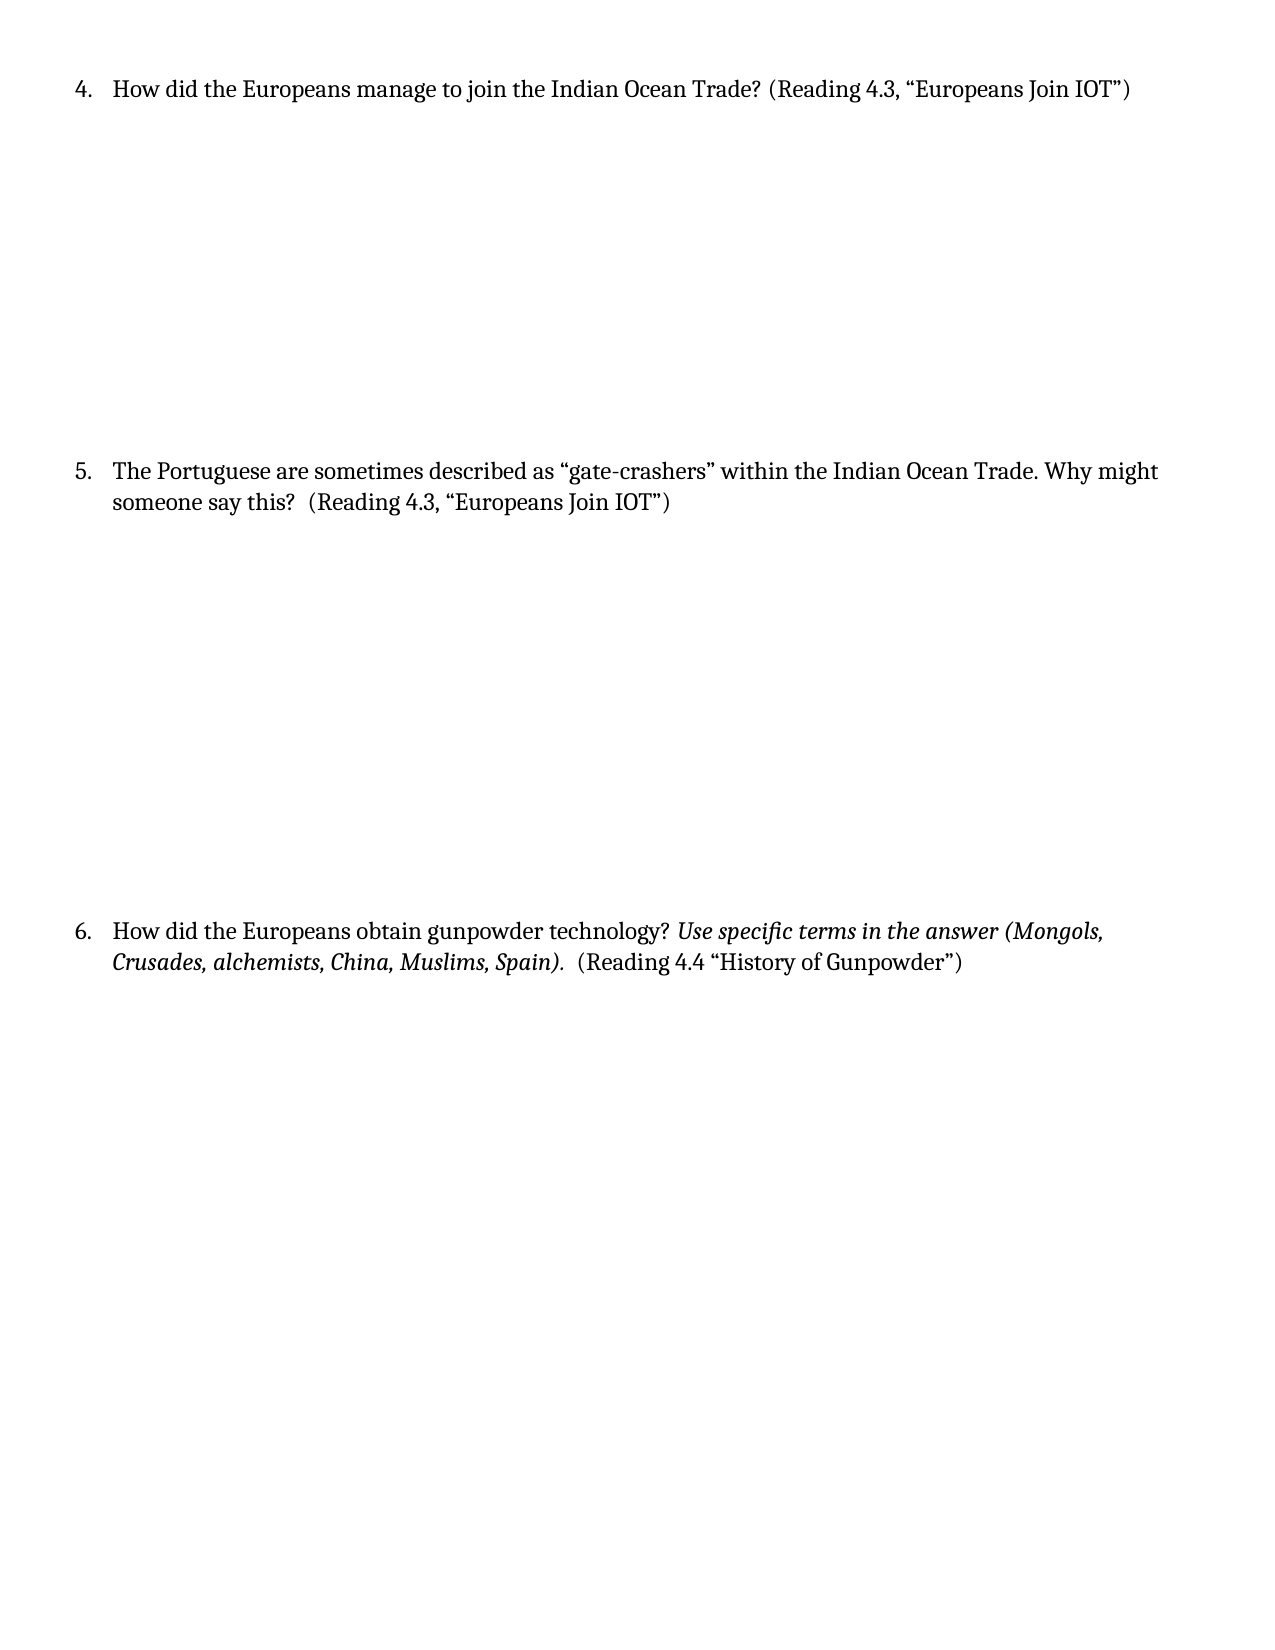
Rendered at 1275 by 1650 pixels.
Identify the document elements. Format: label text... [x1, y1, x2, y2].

list How did the Europeans obtain gunpowder technology? Use specific terms in the answer (Mongols, Crusades, alchemists, China, Muslims, Spain). (Reading 4.4 “History of Gunpowder”) [75, 917, 1200, 977]
list The Portuguese are sometimes described as “gate-crashers” within the Indian Ocean Trade. Why might someone say this? (Reading 4.3, “Europeans Join IOT”) [75, 457, 1200, 516]
list How did the Europeans manage to join the Indian Ocean Trade? (Reading 4.3, “Europeans Join IOT”) [75, 75, 1200, 104]
